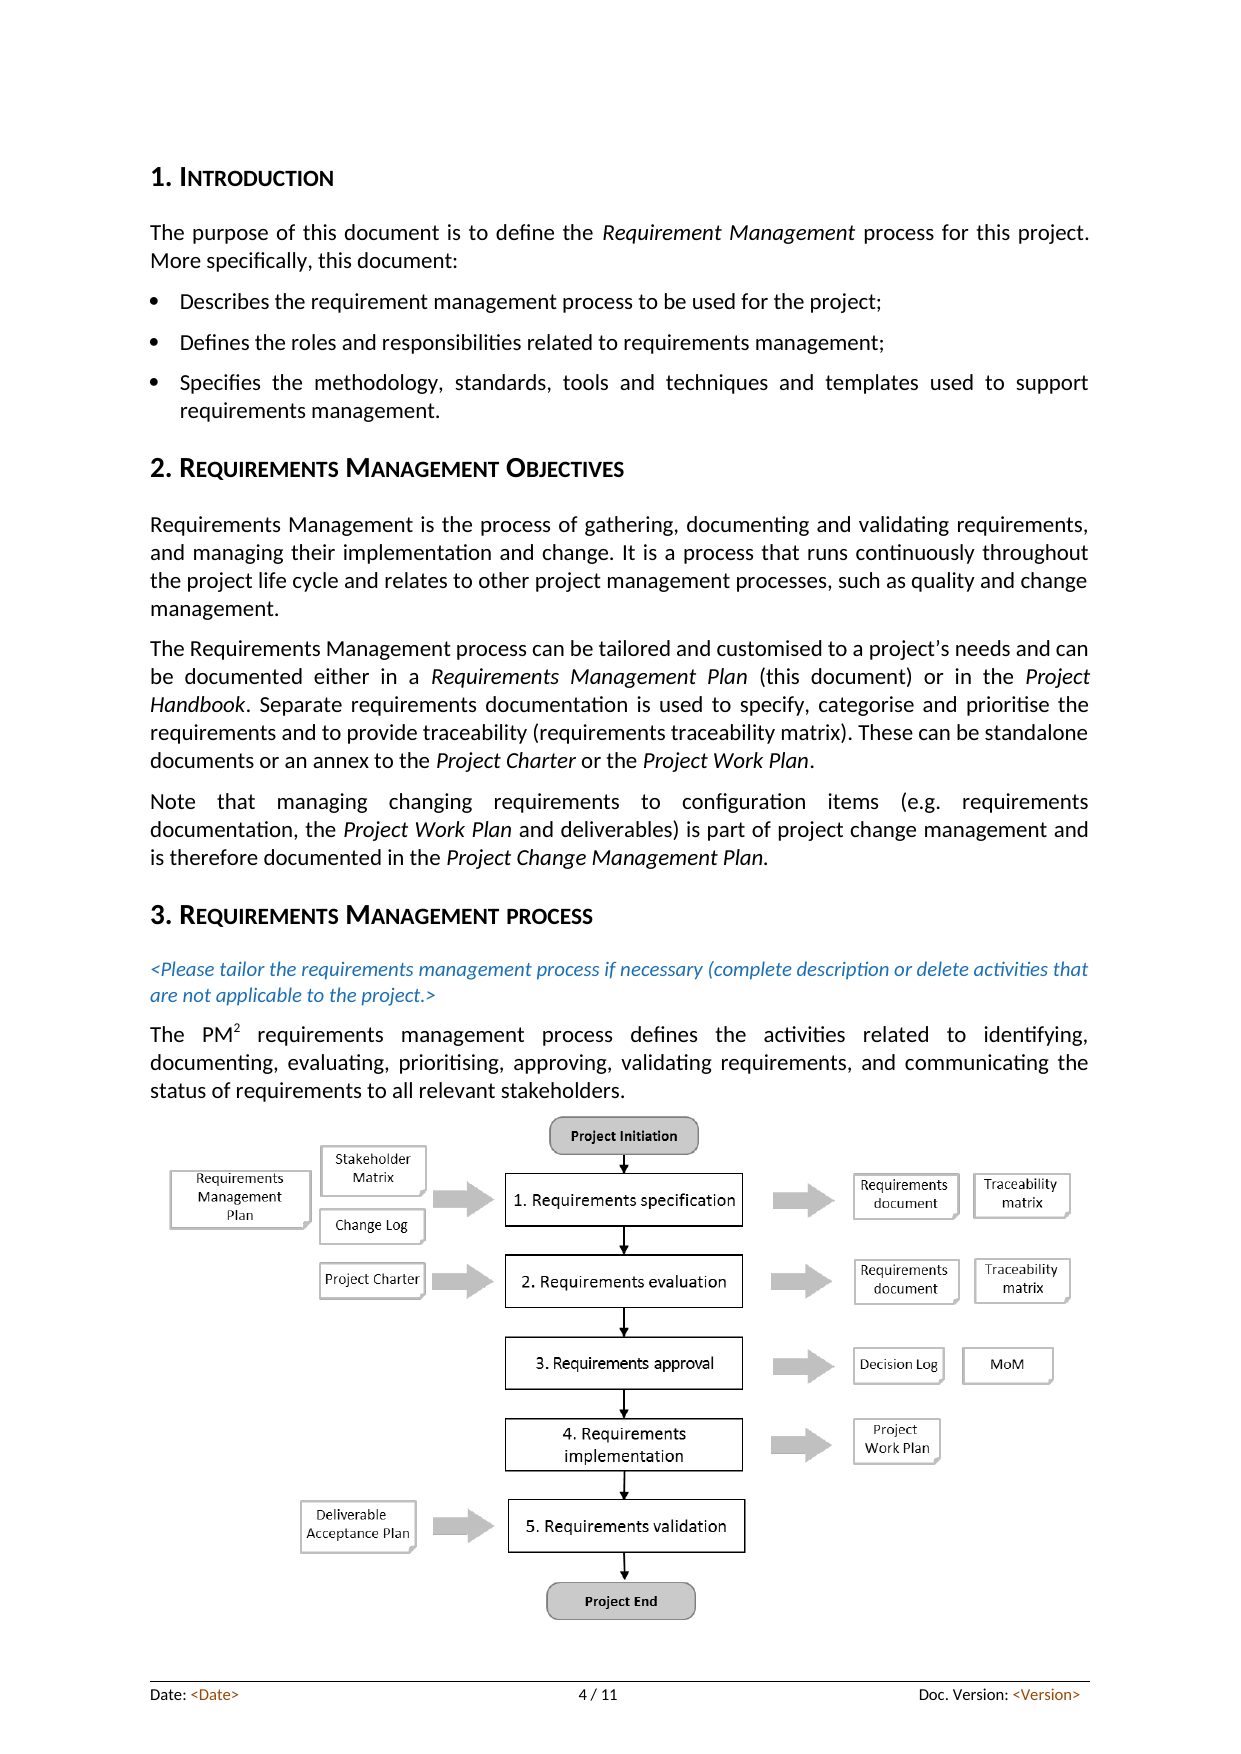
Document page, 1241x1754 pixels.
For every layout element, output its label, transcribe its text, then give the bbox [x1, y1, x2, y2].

picture [169, 1116, 1071, 1620]
text The Requirements Management process can be tailored and customised to a project’s needs and can be documented either in a Requirements Management Plan (this document) or in the Project Handbook. Separate requirements documentation is used to specify, categorise and prioritise the requirements and to provide traceability (requirements traceability matrix). These can be standalone documents or an annex to the Project Charter or the Project Work Plan. [150, 634, 1090, 774]
list Specifies the methodology, standards, tools and techniques and templates used to support requirements management. [150, 368, 1090, 424]
subtitle Introduction [150, 158, 1090, 193]
text The PM2 requirements management process defines the activities related to identifying, documenting, evaluating, prioritising, approving, validating requirements, and communicating the status of requirements to all relevant stakeholders. [150, 1020, 1090, 1104]
list Defines the roles and responsibilities related to requirements management; [150, 328, 1090, 356]
subtitle Requirements Management Objectives [150, 449, 1090, 485]
text Note that managing changing requirements to configuration items (e.g. requirements documentation, the Project Work Plan and deliverables) is part of project change management and is therefore documented in the Project Change Management Plan. [150, 787, 1090, 871]
list Describes the requirement management process to be used for the project; [150, 287, 1090, 315]
text The purpose of this document is to define the Requirement Management process for this project. More specifically, this document: [150, 218, 1090, 274]
subtitle Requirements Management process [150, 896, 1090, 932]
text Requirements Management is the process of gathering, documenting and validating requirements, and managing their implementation and change. It is a process that runs continuously throughout the project life cycle and relates to other project management processes, such as quality and change management. [150, 510, 1090, 622]
text <Please tailor the requirements management process if necessary (complete description or delete activities that are not applicable to the project.> [150, 957, 1090, 1007]
